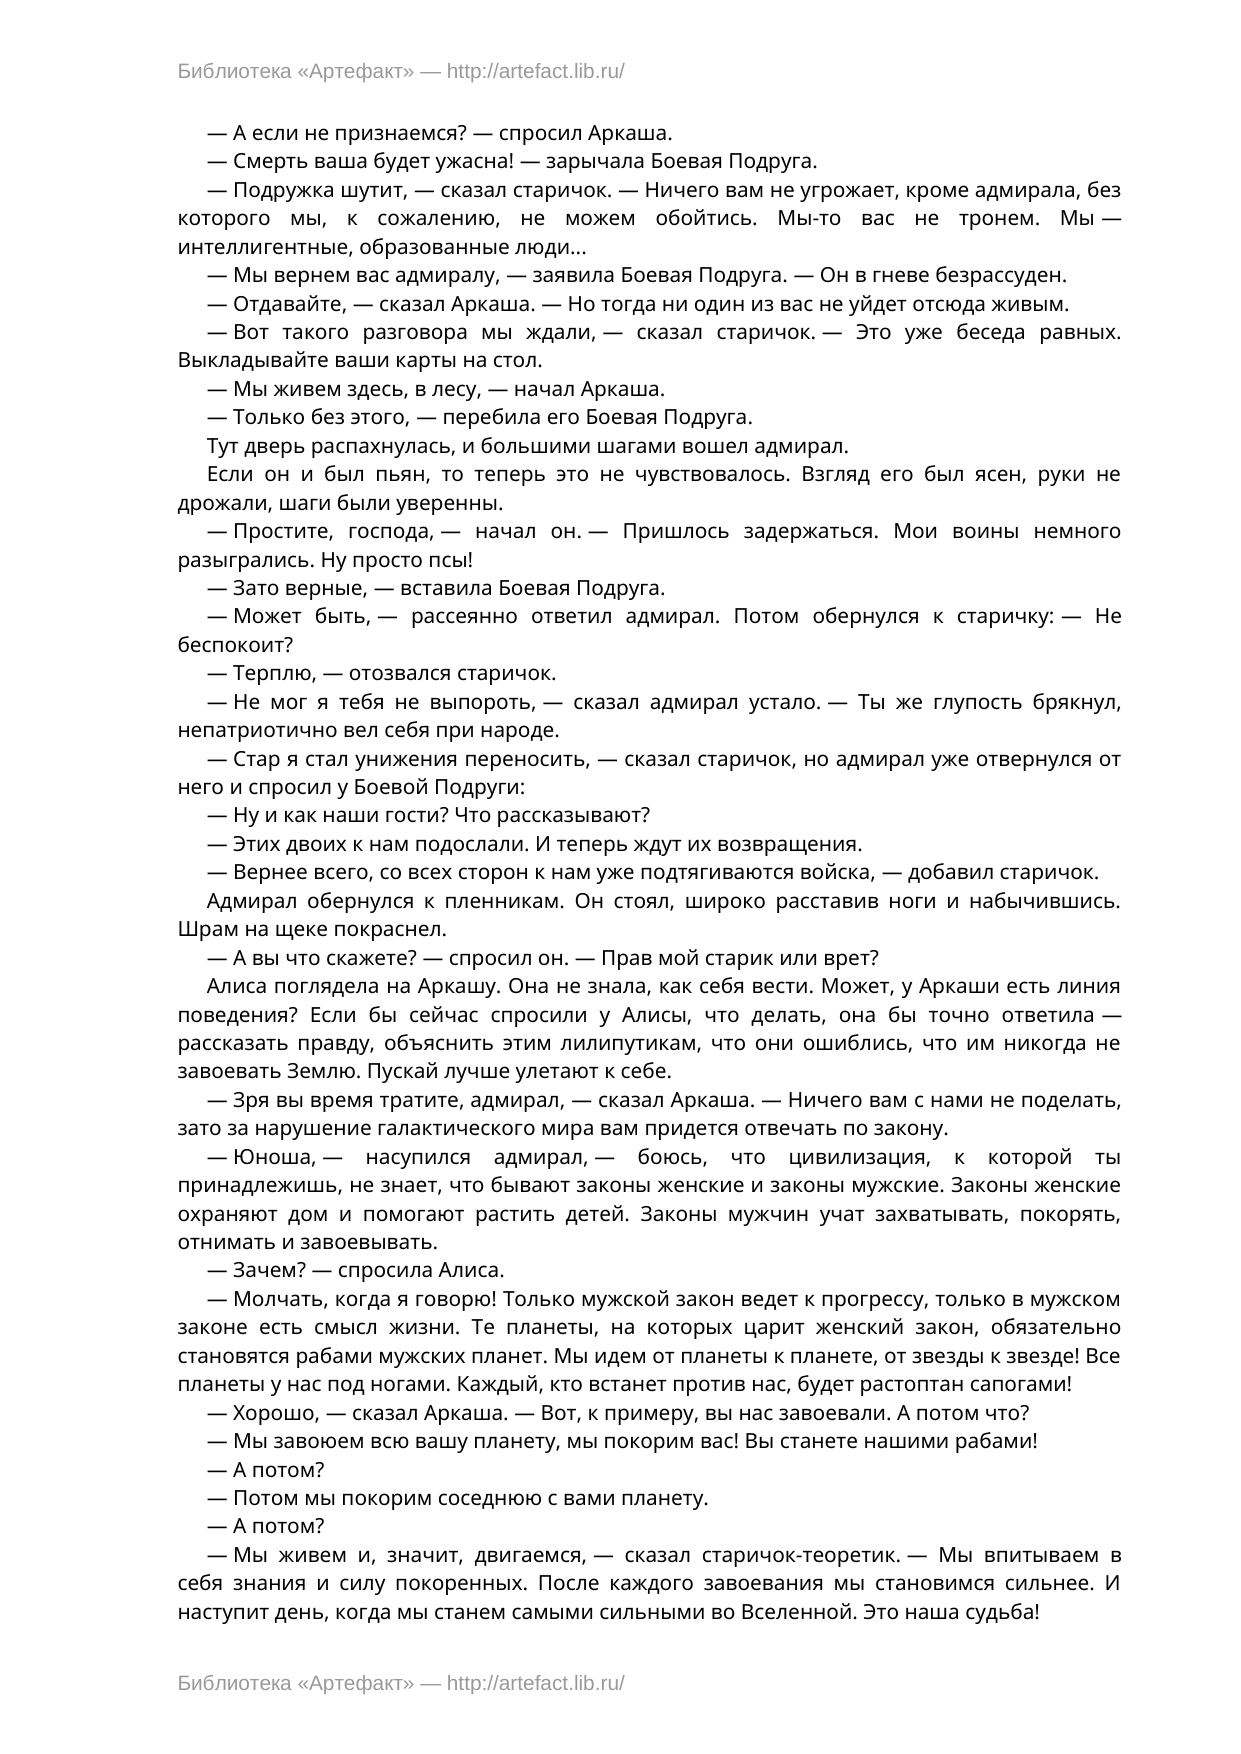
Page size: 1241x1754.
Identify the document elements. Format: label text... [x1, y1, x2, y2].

text Тут дверь распахнулась, и большими шагами вошел адмирал. [177, 431, 1122, 459]
text — Не мог я тебя не выпороть, — сказал адмирал устало. — Ты же глупость брякнул, непатриотично вел себя при народе. [177, 687, 1122, 744]
text — Подружка шутит, — сказал старичок. — Ничего вам не угрожает, кроме адмирала, без которого мы, к сожалению, не можем обойтись. Мы-то вас не тронем. Мы — интеллигентные, образованные люди... [177, 175, 1122, 260]
text — Мы живем и, значит, двигаемся, — сказал старичок-теоретик. — Мы впитываем в себя знания и силу покоренных. После каждого завоевания мы становимся сильнее. И наступит день, когда мы станем самыми сильными во Вселенной. Это наша судьба! [177, 1540, 1122, 1625]
text — Мы завоюем всю вашу планету, мы покорим вас! Вы станете нашими рабами! [177, 1426, 1122, 1455]
text — А вы что скажете? — спросил он. — Прав мой старик или врет? [177, 943, 1122, 971]
text — Может быть, — рассеянно ответил адмирал. Потом обернулся к старичку: — Не беспокоит? [177, 602, 1122, 658]
text — Потом мы покорим соседнюю с вами планету. [177, 1483, 1122, 1512]
text — Стар я стал унижения переносить, — сказал старичок, но адмирал уже отвернулся от него и спросил у Боевой Подруги: [177, 744, 1122, 801]
text — Вот такого разговора мы ждали, — сказал старичок. — Это уже беседа равных. Выкладывайте ваши карты на стол. [177, 317, 1122, 374]
text Алиса поглядела на Аркашу. Она не знала, как себя вести. Может, у Аркаши есть линия поведения? Если бы сейчас спросили у Алисы, что делать, она бы точно ответила — рассказать правду, объяснить этим лилипутикам, что они ошиблись, что им никогда не завоевать Землю. Пускай лучше улетают к себе. [177, 971, 1122, 1085]
text — Зато верные, — вставила Боевая Подруга. [177, 573, 1122, 602]
text — Юноша, — насупился адмирал, — боюсь, что цивилизация, к которой ты принадлежишь, не знает, что бывают законы женские и законы мужские. Законы женские охраняют дом и помогают растить детей. Законы мужчин учат захватывать, покорять, отнимать и завоевывать. [177, 1142, 1122, 1256]
text — Отдавайте, — сказал Аркаша. — Но тогда ни один из вас не уйдет отсюда живым. [177, 289, 1122, 317]
text — Смерть ваша будет ужасна! — зарычала Боевая Подруга. [177, 147, 1122, 175]
text — Мы вернем вас адмиралу, — заявила Боевая Подруга. — Он в гневе безрассуден. [177, 260, 1122, 289]
text Адмирал обернулся к пленникам. Он стоял, широко расставив ноги и набычившись. Шрам на щеке покраснел. [177, 886, 1122, 943]
text — Этих двоих к нам подослали. И теперь ждут их возвращения. [177, 829, 1122, 857]
text — Зачем? — спросила Алиса. [177, 1256, 1122, 1284]
text — Терплю, — отозвался старичок. [177, 658, 1122, 687]
text Если он и был пьян, то теперь это не чувствовалось. Взгляд его был ясен, руки не дрожали, шаги были уверенны. [177, 459, 1122, 516]
text — Простите, господа, — начал он. — Пришлось задержаться. Мои воины немного разыгрались. Ну просто псы! [177, 516, 1122, 573]
text — А если не признаемся? — спросил Аркаша. [177, 118, 1122, 147]
text — Мы живем здесь, в лесу, — начал Аркаша. [177, 374, 1122, 402]
text — Зря вы время тратите, адмирал, — сказал Аркаша. — Ничего вам с нами не поделать, зато за нарушение галактического мира вам придется отвечать по закону. [177, 1085, 1122, 1142]
text — Хорошо, — сказал Аркаша. — Вот, к примеру, вы нас завоевали. А потом что? [177, 1398, 1122, 1426]
text — Вернее всего, со всех сторон к нам уже подтягиваются войска, — добавил старичок. [177, 857, 1122, 886]
text — Молчать, когда я говорю! Только мужской закон ведет к прогрессу, только в мужском законе есть смысл жизни. Те планеты, на которых царит женский закон, обязательно становятся рабами мужских планет. Мы идем от планеты к планете, от звезды к звезде! Все планеты у нас под ногами. Каждый, кто встанет против нас, будет растоптан сапогами! [177, 1284, 1122, 1398]
text — А потом? [177, 1455, 1122, 1483]
text — Ну и как наши гости? Что рассказывают? [177, 801, 1122, 829]
text — А потом? [177, 1512, 1122, 1540]
text — Только без этого, — перебила его Боевая Подруга. [177, 402, 1122, 431]
